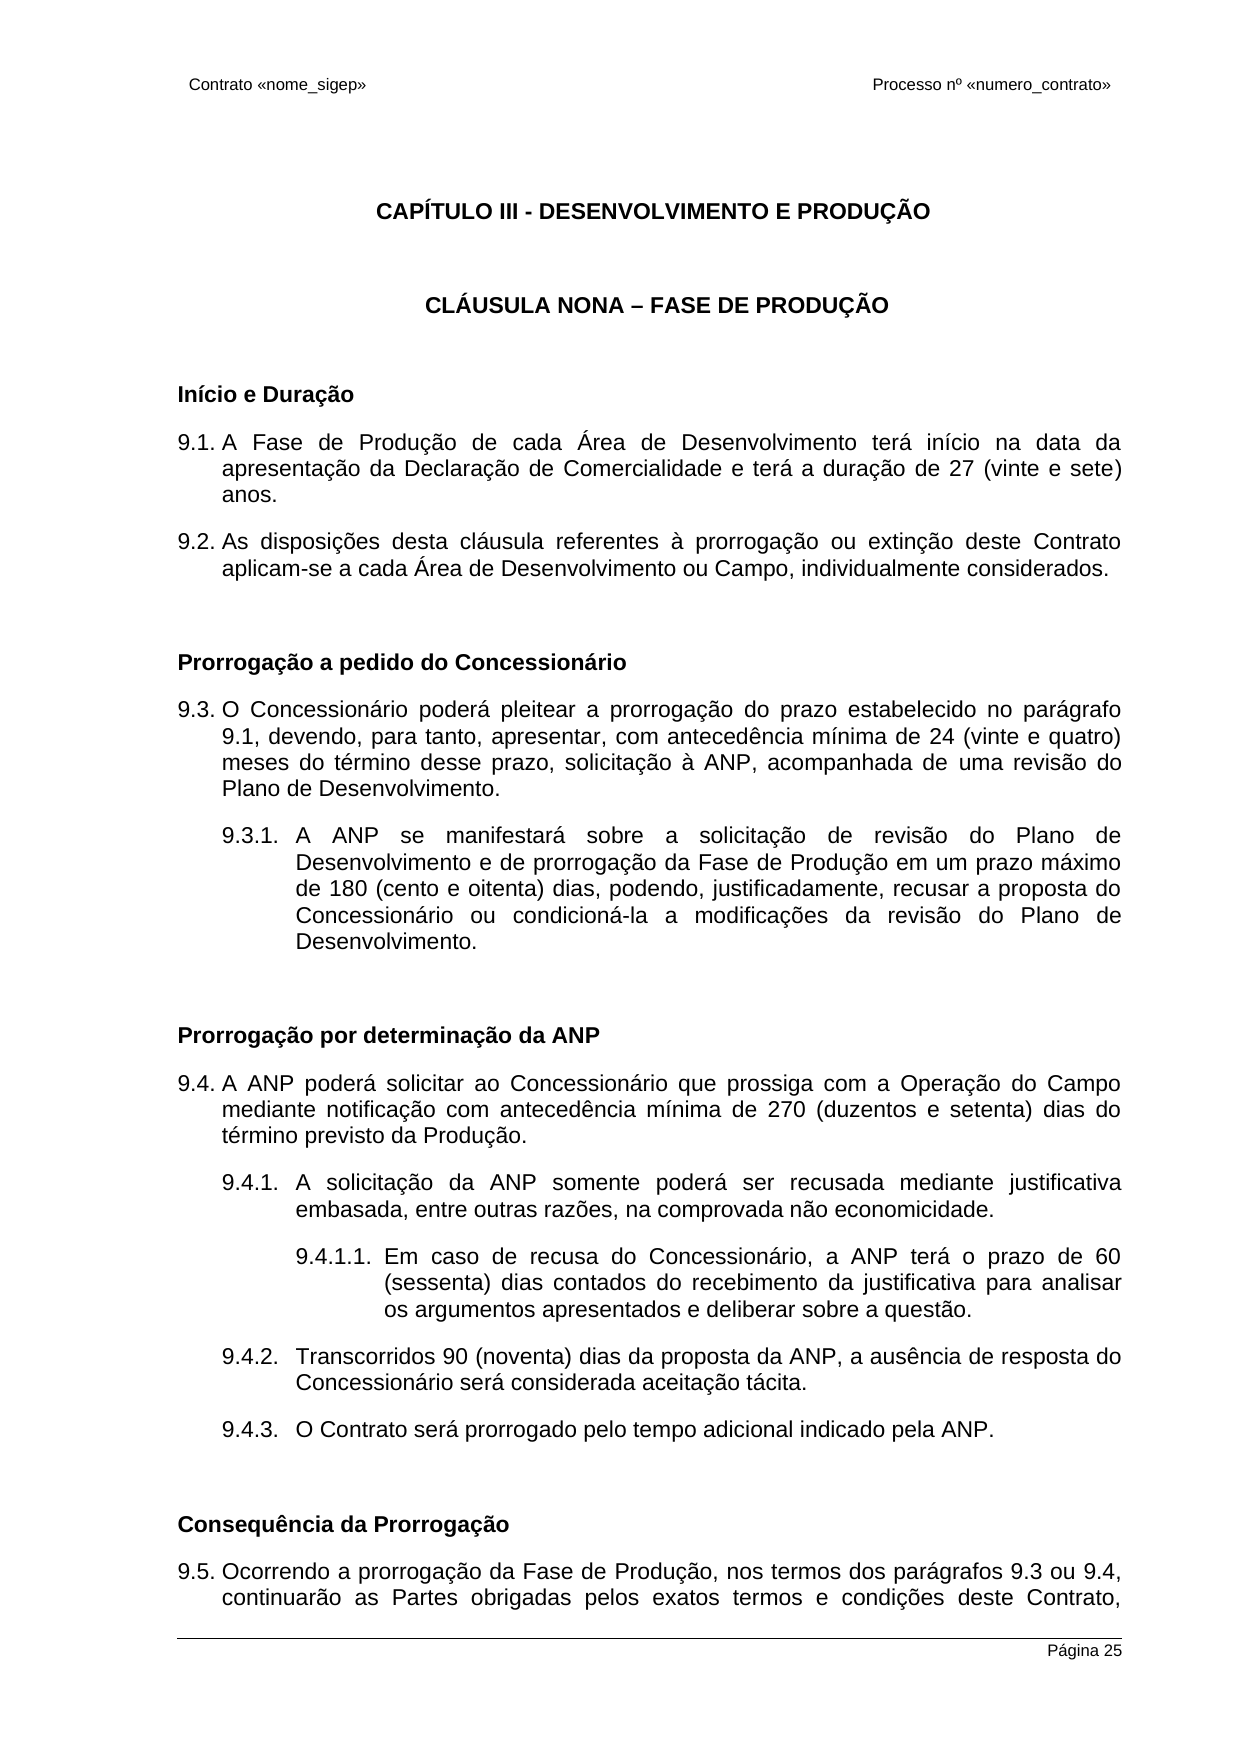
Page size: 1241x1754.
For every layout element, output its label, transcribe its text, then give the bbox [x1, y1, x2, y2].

text A Fase de Produção de cada Área de Desenvolvimento terá início na data da apresentação da Declaração de Comercialidade e terá a duração de 27 (vinte e sete) anos. [177, 428, 1122, 507]
text A ANP se manifestará sobre a solicitação de revisão do Plano de Desenvolvimento e de prorrogação da Fase de Produção em um prazo máximo de 180 (cento e oitenta) dias, podendo, justificadamente, recusar a proposta do Concessionário ou condicioná-la a modificações da revisão do Plano de Desenvolvimento. [222, 822, 1122, 954]
text Início e Duração [177, 381, 1122, 408]
text Consequência da Prorrogação [177, 1511, 1122, 1537]
text Em caso de recusa do Concessionário, a ANP terá o prazo de 60 (sessenta) dias contados do recebimento da justificativa para analisar os argumentos apresentados e deliberar sobre a questão. [295, 1243, 1122, 1322]
text As disposições desta cláusula referentes à prorrogação ou extinção deste Contrato aplicam-se a cada Área de Desenvolvimento ou Campo, individualmente considerados. [177, 528, 1122, 581]
text O Contrato será prorrogado pelo tempo adicional indicado pela ANP. [222, 1416, 1122, 1443]
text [177, 1558, 1122, 1611]
text O Concessionário poderá pleitear a prorrogação do prazo estabelecido no parágrafo 9.1, devendo, para tanto, apresentar, com antecedência mínima de 24 (vinte e quatro) meses do término desse prazo, solicitação à ANP, acompanhada de uma revisão do Plano de Desenvolvimento. [177, 696, 1122, 802]
text A ANP poderá solicitar ao Concessionário que prossiga com a Operação do Campo mediante notificação com antecedência mínima de 270 (duzentos e setenta) dias do término previsto da Produção. [177, 1069, 1122, 1148]
text desenvolvimento e produção [266, 198, 1122, 224]
text Prorrogação a pedido do Concessionário [177, 649, 1122, 675]
text A solicitação da ANP somente poderá ser recusada mediante justificativa embasada, entre outras razões, na comprovada não economicidade. [222, 1169, 1122, 1222]
text Prorrogação por determinação da ANP [177, 1022, 1122, 1049]
text Transcorridos 90 (noventa) dias da proposta da ANP, a ausência de resposta do Concessionário será considerada aceitação tácita. [222, 1343, 1122, 1396]
text Cláusula Nona – fase de produção [177, 292, 1122, 319]
